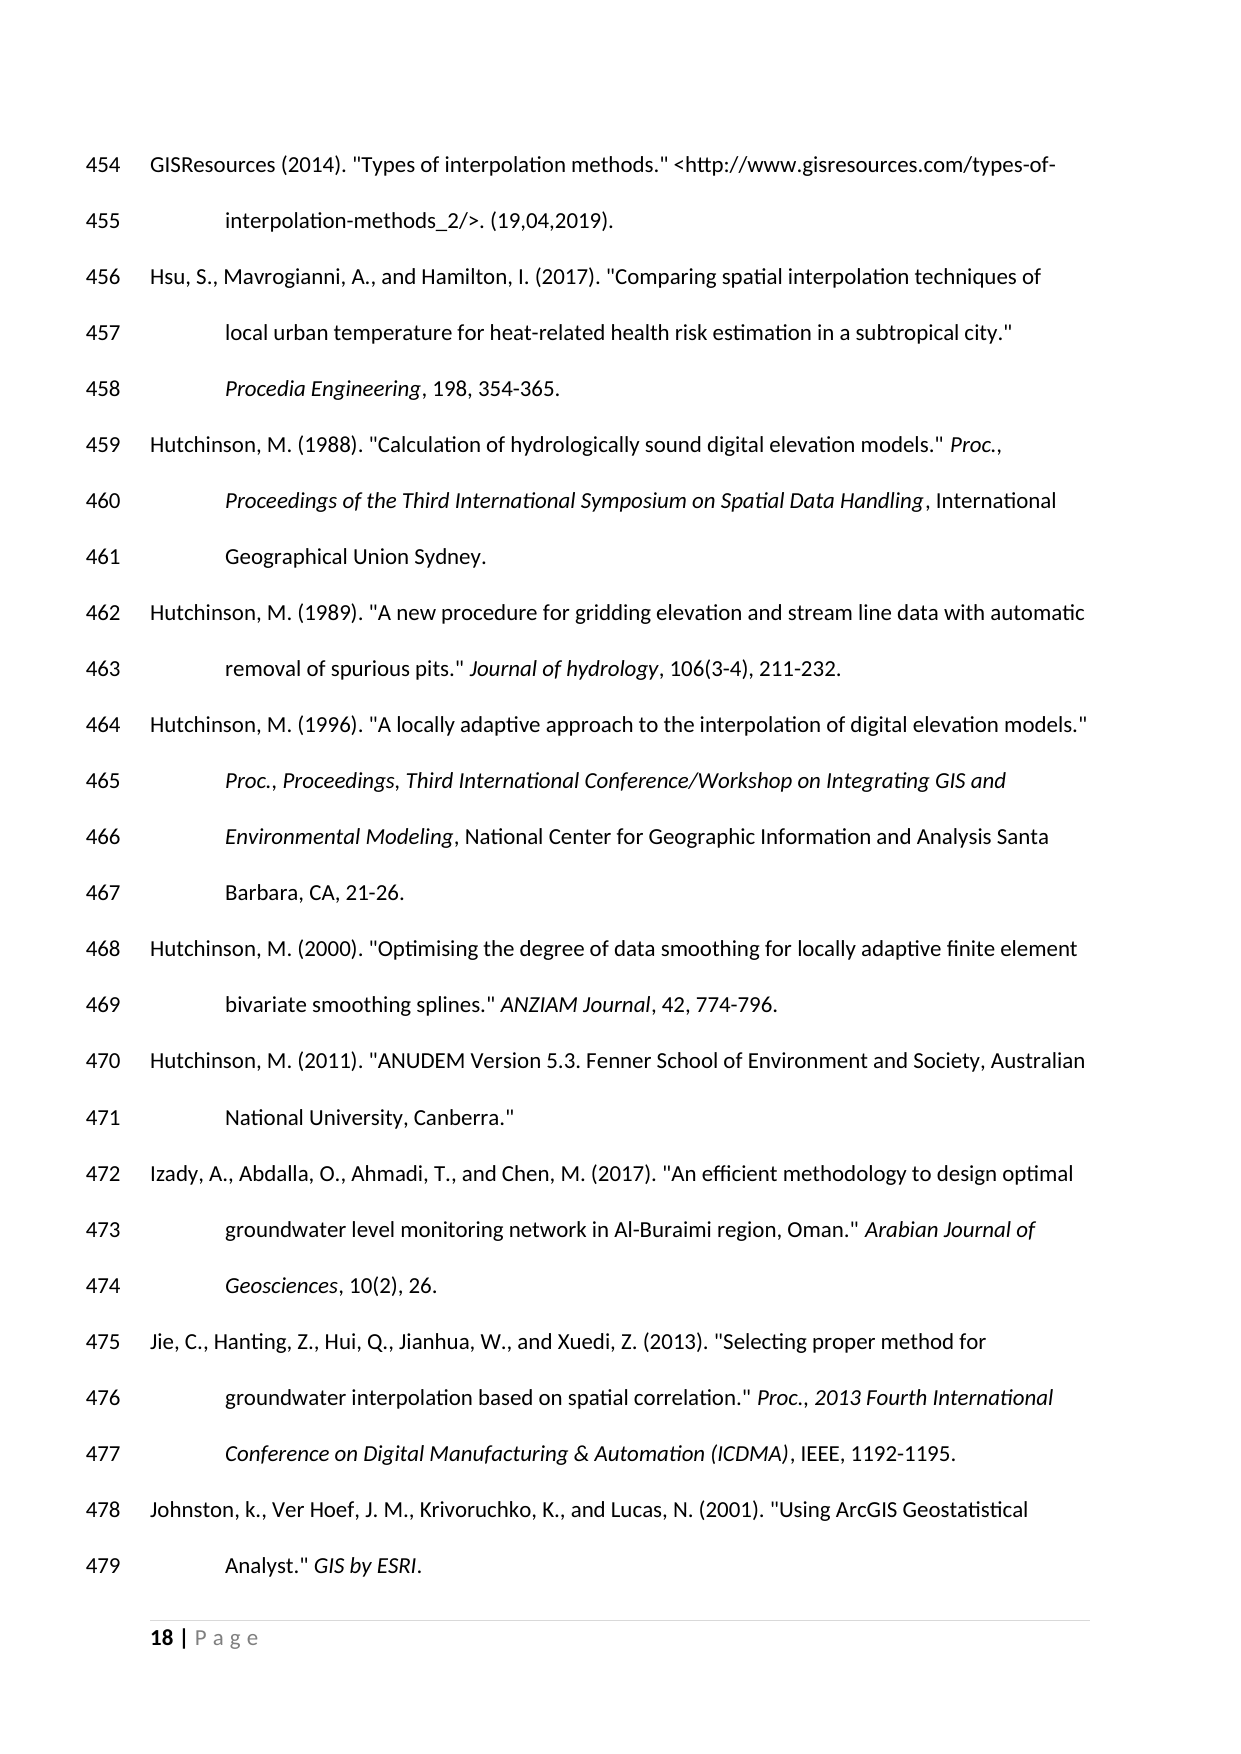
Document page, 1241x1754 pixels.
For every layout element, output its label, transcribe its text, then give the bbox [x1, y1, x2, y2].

text Johnston, k., Ver Hoef, J. M., Krivoruchko, K., and Lucas, N. (2001). "Using ArcGIS Geostatistical Analyst." GIS by ESRI. [150, 1495, 1090, 1579]
text Hsu, S., Mavrogianni, A., and Hamilton, I. (2017). "Comparing spatial interpolation techniques of local urban temperature for heat-related health risk estimation in a subtropical city." Procedia Engineering, 198, 354-365. [150, 262, 1090, 402]
text GISResources (2014). "Types of interpolation methods." <http://www.gisresources.com/types-of-interpolation-methods_2/>. (19,04,2019). [150, 150, 1090, 234]
text Hutchinson, M. (2011). "ANUDEM Version 5.3. Fenner School of Environment and Society, Australian National University, Canberra." [150, 1047, 1090, 1131]
text Hutchinson, M. (1988). "Calculation of hydrologically sound digital elevation models." Proc., Proceedings of the Third International Symposium on Spatial Data Handling, International Geographical Union Sydney. [150, 430, 1090, 570]
text Jie, C., Hanting, Z., Hui, Q., Jianhua, W., and Xuedi, Z. (2013). "Selecting proper method for groundwater interpolation based on spatial correlation." Proc., 2013 Fourth International Conference on Digital Manufacturing & Automation (ICDMA), IEEE, 1192-1195. [150, 1327, 1090, 1467]
text Izady, A., Abdalla, O., Ahmadi, T., and Chen, M. (2017). "An efficient methodology to design optimal groundwater level monitoring network in Al-Buraimi region, Oman." Arabian Journal of Geosciences, 10(2), 26. [150, 1159, 1090, 1299]
text Hutchinson, M. (1989). "A new procedure for gridding elevation and stream line data with automatic removal of spurious pits." Journal of hydrology, 106(3-4), 211-232. [150, 598, 1090, 682]
text Hutchinson, M. (1996). "A locally adaptive approach to the interpolation of digital elevation models." Proc., Proceedings, Third International Conference/Workshop on Integrating GIS and Environmental Modeling, National Center for Geographic Information and Analysis Santa Barbara, CA, 21-26. [150, 710, 1090, 907]
text Hutchinson, M. (2000). "Optimising the degree of data smoothing for locally adaptive finite element bivariate smoothing splines." ANZIAM Journal, 42, 774-796. [150, 934, 1090, 1019]
